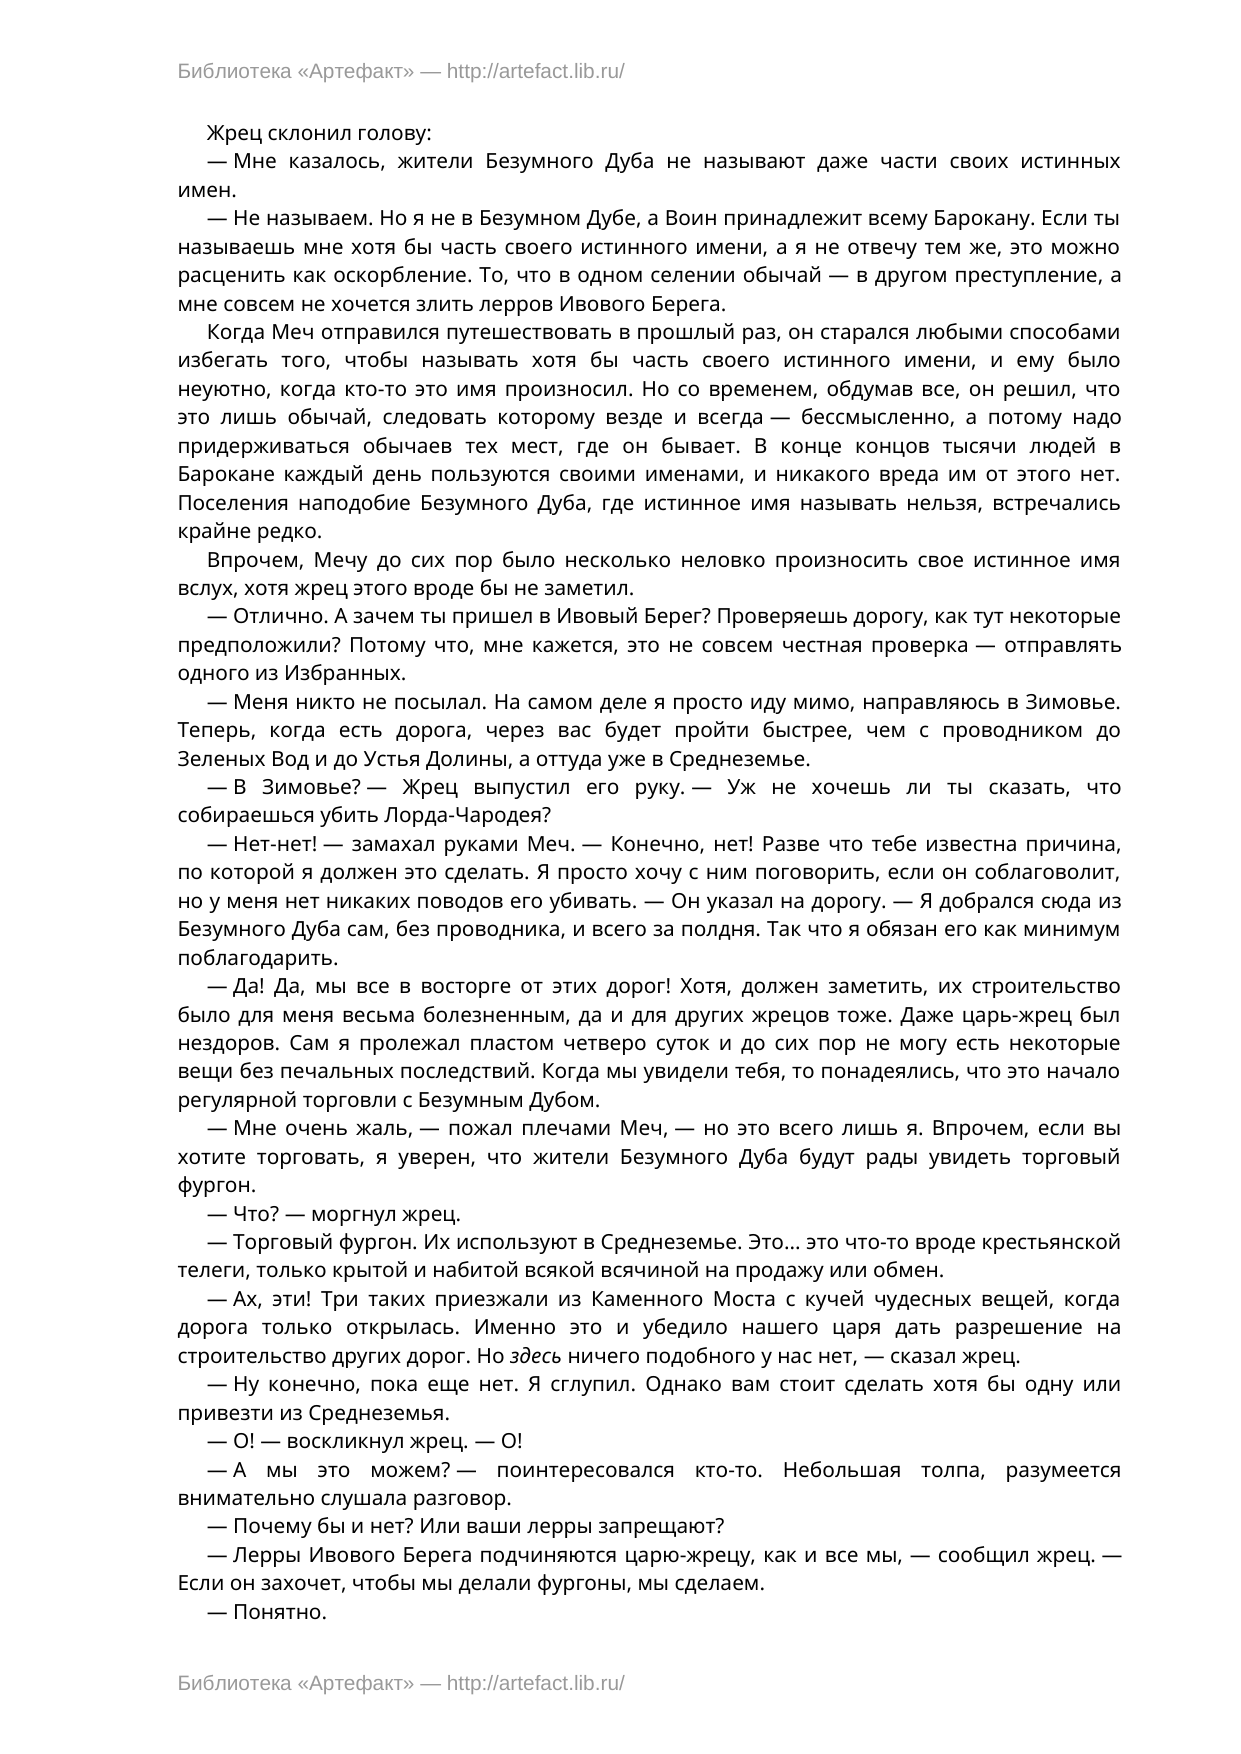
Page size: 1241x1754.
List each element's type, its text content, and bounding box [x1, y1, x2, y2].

text — Не называем. Но я не в Безумном Дубе, а Воин принадлежит всему Барокану. Если ты называешь мне хотя бы часть своего истинного имени, а я не отвечу тем же, это можно расценить как оскорбление. То, что в одном селении обычай — в другом преступление, а мне совсем не хочется злить лерров Ивового Берега. [177, 203, 1122, 317]
text — А мы это можем? — поинтересовался кто-то. Небольшая толпа, разумеется внимательно слушала разговор. [177, 1455, 1122, 1512]
text — Что? — моргнул жрец. [177, 1199, 1122, 1227]
text — Почему бы и нет? Или ваши лерры запрещают? [177, 1512, 1122, 1540]
text Впрочем, Мечу до сих пор было несколько неловко произносить свое истинное имя вслух, хотя жрец этого вроде бы не заметил. [177, 545, 1122, 602]
text — Понятно. [177, 1597, 1122, 1625]
text — Нет-нет! — замахал руками Меч. — Конечно, нет! Разве что тебе известна причина, по которой я должен это сделать. Я просто хочу с ним поговорить, если он соблаговолит, но у меня нет никаких поводов его убивать. — Он указал на дорогу. — Я добрался сюда из Безумного Дуба сам, без проводника, и всего за полдня. Так что я обязан его как минимум поблагодарить. [177, 829, 1122, 971]
text — О! — воскликнул жрец. — О! [177, 1426, 1122, 1455]
text — Ну конечно, пока еще нет. Я сглупил. Однако вам стоит сделать хотя бы одну или привезти из Среднеземья. [177, 1369, 1122, 1426]
text — В Зимовье? — Жрец выпустил его руку. — Уж не хочешь ли ты сказать, что собираешься убить Лорда-Чародея? [177, 772, 1122, 829]
text — Отлично. А зачем ты пришел в Ивовый Берег? Проверяешь дорогу, как тут некоторые предположили? Потому что, мне кажется, это не совсем честная проверка — отправлять одного из Избранных. [177, 602, 1122, 687]
text Когда Меч отправился путешествовать в прошлый раз, он старался любыми способами избегать того, чтобы называть хотя бы часть своего истинного имени, и ему было неуютно, когда кто-то это имя произносил. Но со временем, обдумав все, он решил, что это лишь обычай, следовать которому везде и всегда — бессмысленно, а потому надо придерживаться обычаев тех мест, где он бывает. В конце концов тысячи людей в Барокане каждый день пользуются своими именами, и никакого вреда им от этого нет. Поселения наподобие Безумного Дуба, где истинное имя называть нельзя, встречались крайне редко. [177, 317, 1122, 545]
text — Меня никто не посылал. На самом деле я просто иду мимо, направляюсь в Зимовье. Теперь, когда есть дорога, через вас будет пройти быстрее, чем с проводником до Зеленых Вод и до Устья Долины, а оттуда уже в Среднеземье. [177, 687, 1122, 772]
text — Лерры Ивового Берега подчиняются царю-жрецу, как и все мы, — сообщил жрец. — Если он захочет, чтобы мы делали фургоны, мы сделаем. [177, 1540, 1122, 1597]
text — Торговый фургон. Их используют в Среднеземье. Это... это что-то вроде крестьянской телеги, только крытой и набитой всякой всячиной на продажу или обмен. [177, 1227, 1122, 1284]
text — Да! Да, мы все в восторге от этих дорог! Хотя, должен заметить, их строительство было для меня весьма болезненным, да и для других жрецов тоже. Даже царь-жрец был нездоров. Сам я пролежал пластом четверо суток и до сих пор не могу есть некоторые вещи без печальных последствий. Когда мы увидели тебя, то понадеялись, что это начало регулярной торговли с Безумным Дубом. [177, 971, 1122, 1113]
text — Ах, эти! Три таких приезжали из Каменного Моста с кучей чудесных вещей, когда дорога только открылась. Именно это и убедило нашего царя дать разрешение на строительство других дорог. Но здесь ничего подобного у нас нет, — сказал жрец. [177, 1284, 1122, 1369]
text — Мне очень жаль, — пожал плечами Меч, — но это всего лишь я. Впрочем, если вы хотите торговать, я уверен, что жители Безумного Дуба будут рады увидеть торговый фургон. [177, 1113, 1122, 1199]
text Жрец склонил голову: [177, 118, 1122, 147]
text — Мне казалось, жители Безумного Дуба не называют даже части своих истинных имен. [177, 147, 1122, 203]
